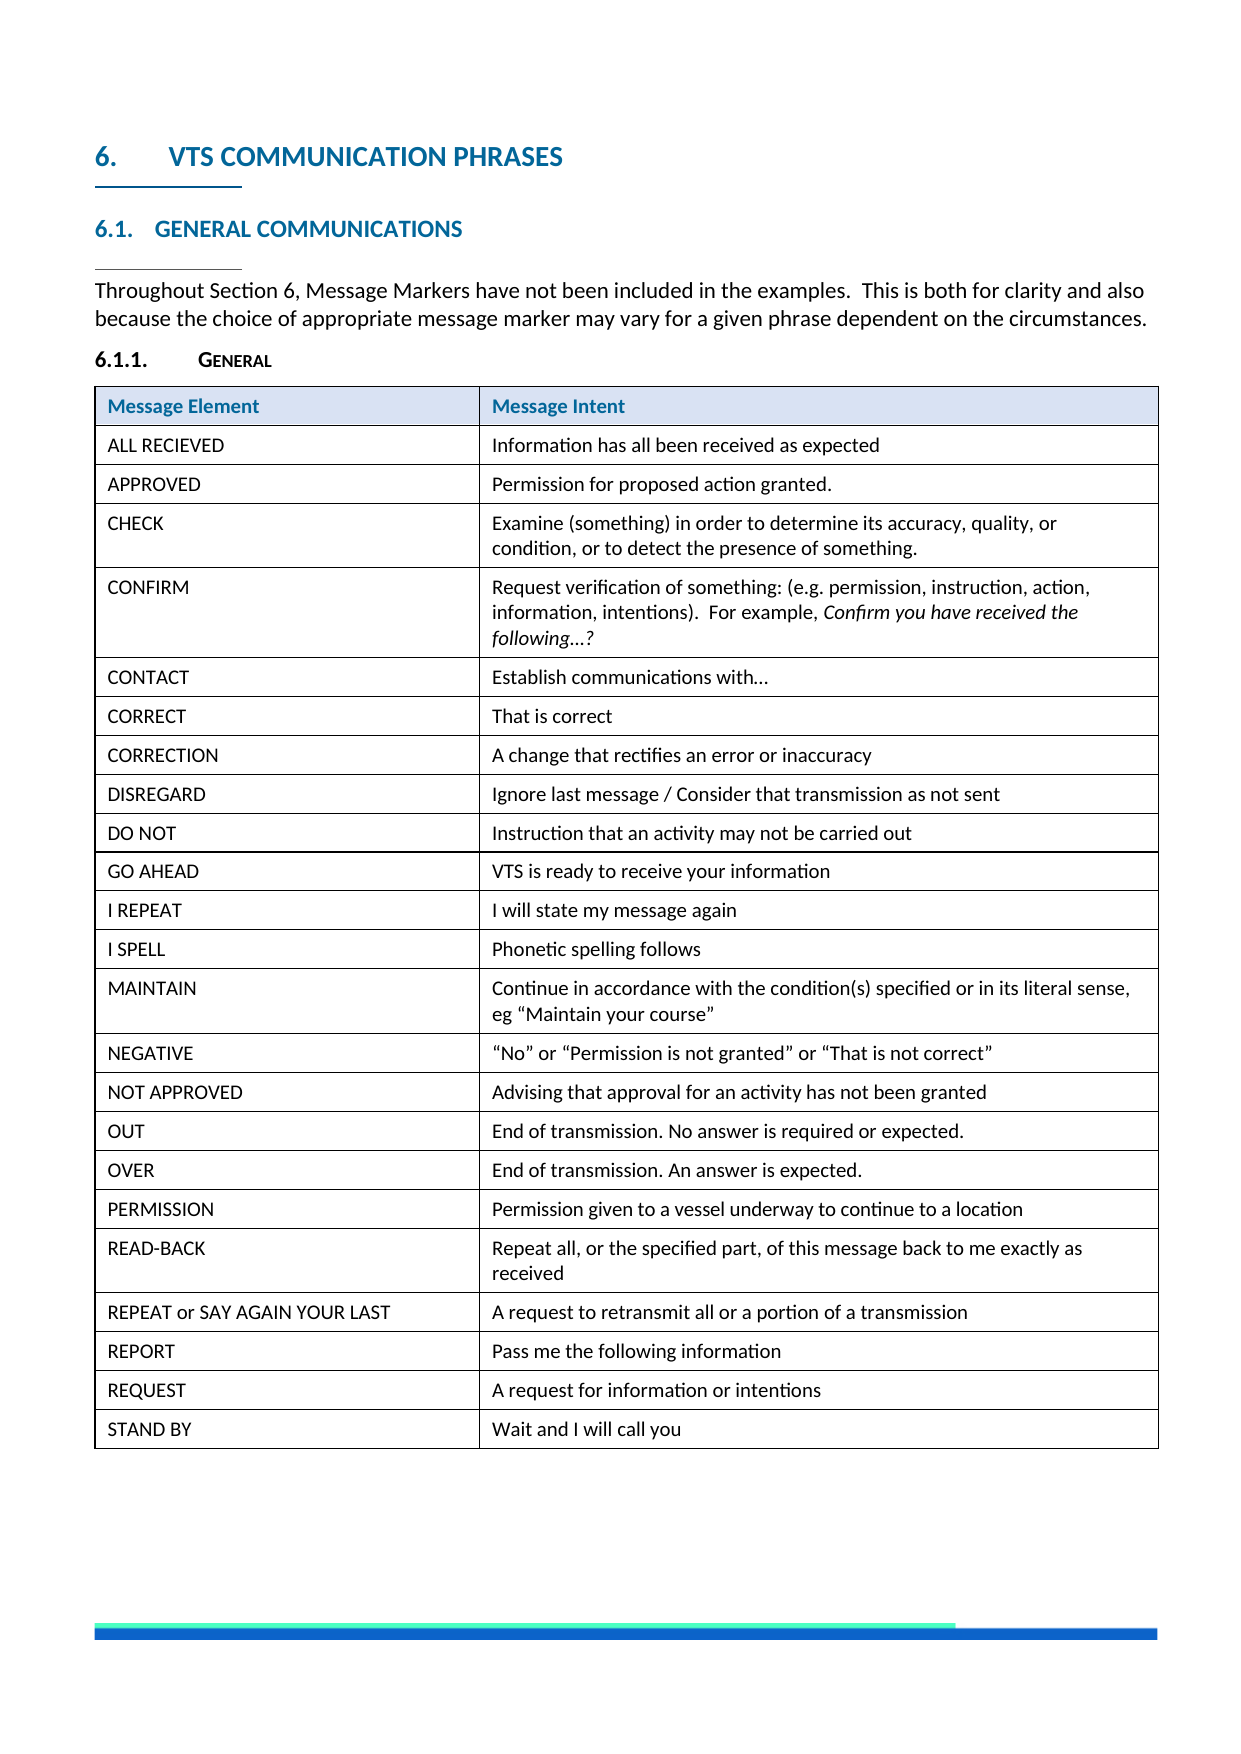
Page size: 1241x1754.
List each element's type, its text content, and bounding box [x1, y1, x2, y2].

table_cell STAND BY [96, 1410, 479, 1448]
table_cell CHECK [96, 504, 479, 567]
table_cell A request to retransmit all or a portion of a transmission [480, 1293, 1158, 1331]
table_cell OUT [96, 1112, 479, 1149]
table_cell I will state my message again [480, 891, 1158, 929]
table_cell I SPELL [96, 930, 479, 968]
table_cell CONFIRM [96, 568, 479, 657]
table_cell DISREGARD [96, 775, 479, 812]
text Throughout Section 6, Message Markers have not been included in the examples. This is both for clarity and also because the choice of appropriate message marker may vary for a given phrase dependent on the circumstances. [94, 277, 1157, 333]
table_cell Information has all been received as expected [480, 426, 1158, 463]
table_cell READ-BACK [96, 1229, 479, 1292]
table_cell PERMISSION [96, 1190, 479, 1227]
table_cell REPORT [96, 1332, 479, 1370]
table_cell A request for information or intentions [480, 1371, 1158, 1409]
subtitle GENERAL COMMUNICATIONS [94, 213, 1157, 243]
table_cell End of transmission. No answer is required or expected. [480, 1112, 1158, 1149]
table_cell Ignore last message / Consider that transmission as not sent [480, 775, 1158, 812]
table_cell NEGATIVE [96, 1034, 479, 1072]
table_cell That is correct [480, 697, 1158, 734]
table_cell End of transmission. An answer is expected. [480, 1151, 1158, 1188]
table_cell Wait and I will call you [480, 1410, 1158, 1448]
table_cell Continue in accordance with the condition(s) specified or in its literal sense, eg “Maintain your course” [480, 969, 1158, 1033]
table_cell ALL RECIEVED [96, 426, 479, 463]
table_cell DO NOT [96, 814, 479, 851]
table_cell Phonetic spelling follows [480, 930, 1158, 968]
table_cell OVER [96, 1151, 479, 1188]
table_cell Pass me the following information [480, 1332, 1158, 1370]
table_cell Instruction that an activity may not be carried out [480, 814, 1158, 851]
table_cell CORRECT [96, 697, 479, 734]
table_cell Request verification of something: (e.g. permission, instruction, action, information, intentions). For example, Confirm you have received the following…? [480, 568, 1158, 657]
table_cell NOT APPROVED [96, 1073, 479, 1111]
table_cell REPEAT or SAY AGAIN YOUR LAST [96, 1293, 479, 1331]
table_cell Repeat all, or the specified part, of this message back to me exactly as received [480, 1229, 1158, 1292]
table_header Message Intent [480, 387, 1158, 424]
table_header Message Element [96, 387, 479, 424]
table_cell APPROVED [96, 465, 479, 502]
table_cell A change that rectifies an error or inaccuracy [480, 736, 1158, 773]
table_cell CONTACT [96, 658, 479, 696]
subtitle General [94, 345, 1157, 373]
table_cell CORRECTION [96, 736, 479, 773]
picture [94, 1623, 1158, 1640]
table_cell Advising that approval for an activity has not been granted [480, 1073, 1158, 1111]
table_cell MAINTAIN [96, 969, 479, 1033]
table_cell GO AHEAD [96, 853, 479, 890]
table_cell REQUEST [96, 1371, 479, 1409]
table_cell VTS is ready to receive your information [480, 853, 1158, 890]
table_cell Establish communications with… [480, 658, 1158, 696]
table_cell “No” or “Permission is not granted” or “That is not correct” [480, 1034, 1158, 1072]
table_cell Examine (something) in order to determine its accuracy, quality, or condition, or to detect the presence of something. [480, 504, 1158, 567]
subtitle VTS COMMUNICATION PHRASES [94, 138, 1157, 174]
table_cell Permission for proposed action granted. [480, 465, 1158, 502]
table_cell I REPEAT [96, 891, 479, 929]
table_cell Permission given to a vessel underway to continue to a location [480, 1190, 1158, 1227]
